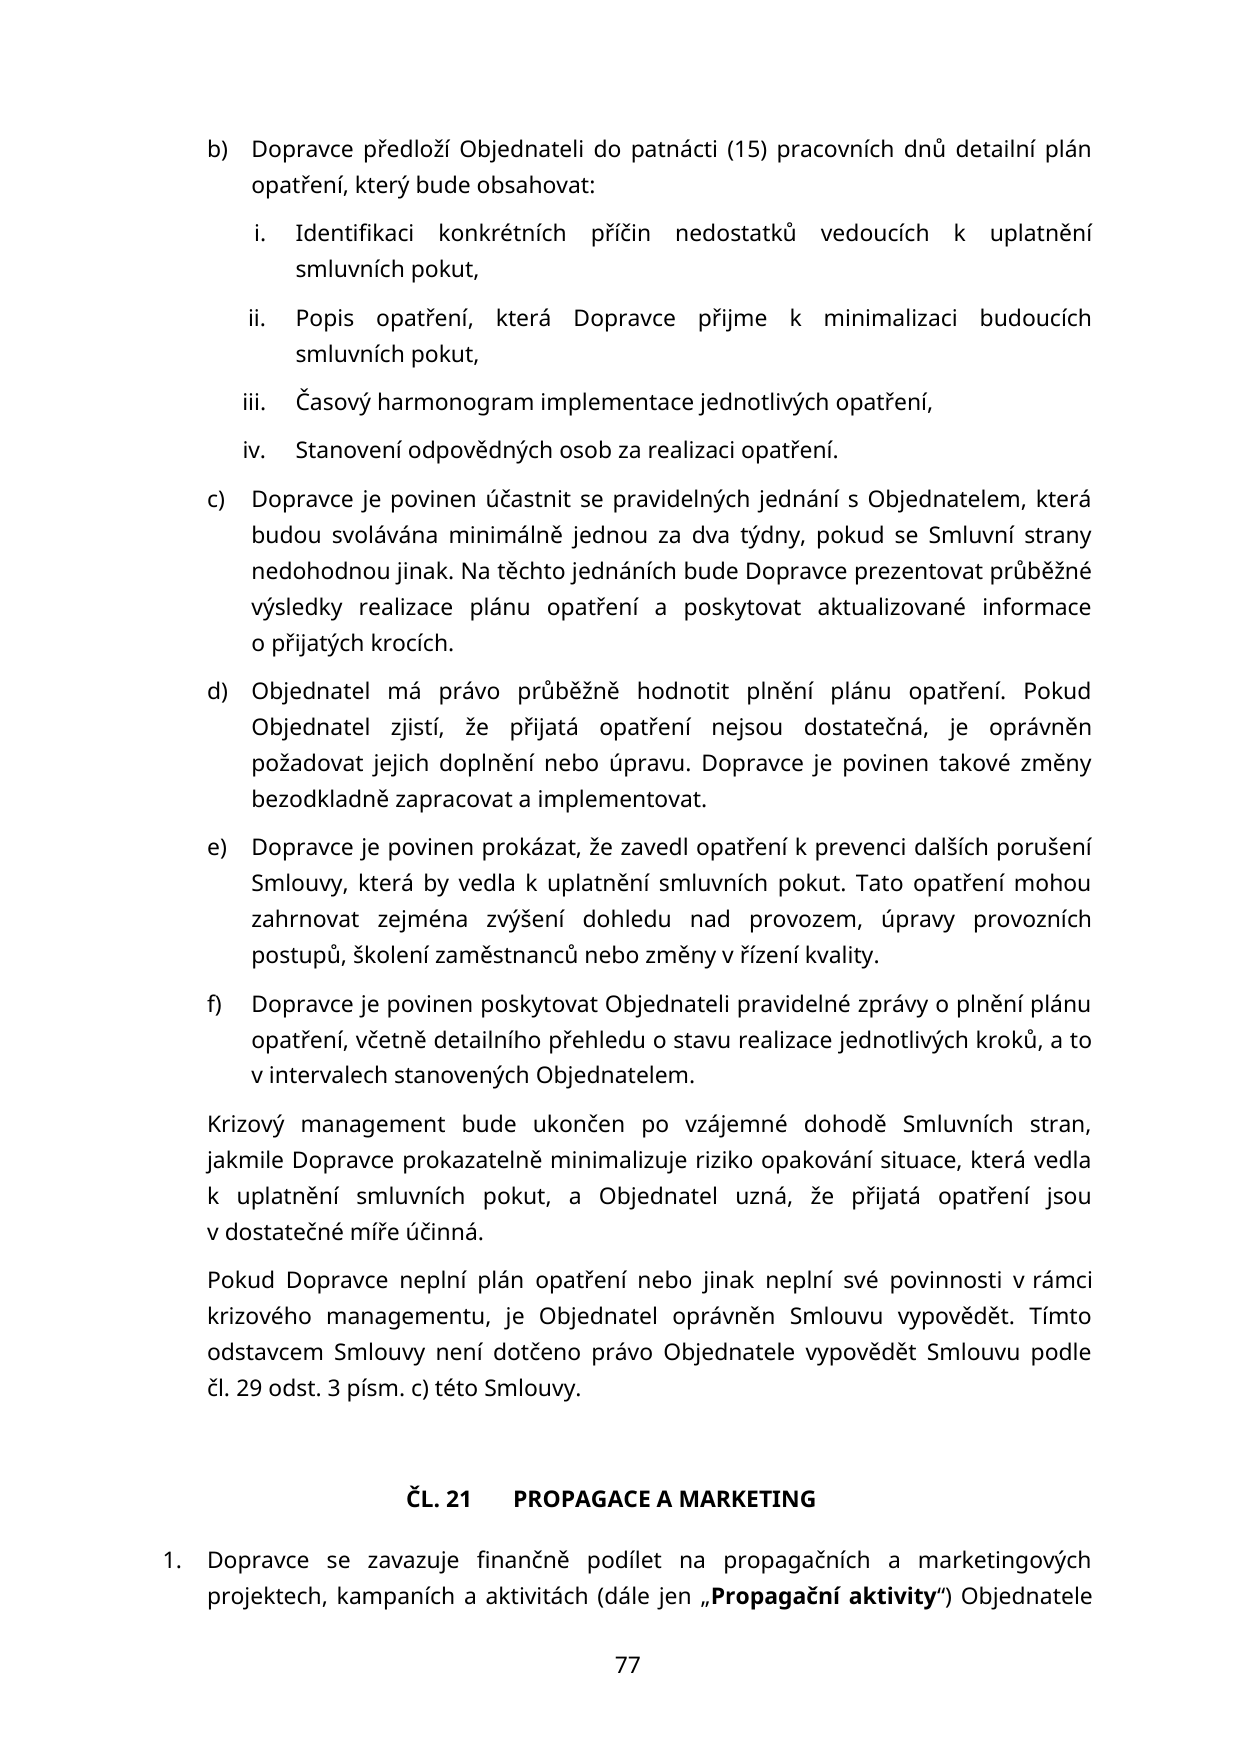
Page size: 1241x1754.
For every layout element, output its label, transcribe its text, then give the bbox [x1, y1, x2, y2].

list Dopravce je povinen poskytovat Objednateli pravidelné zprávy o plnění plánu opatření, včetně detailního přehledu o stavu realizace jednotlivých kroků, a to v intervalech stanovených Objednatelem. [207, 988, 1093, 1091]
list Identifikaci konkrétních příčin nedostatků vedoucích k uplatnění smluvních pokut, [266, 217, 1093, 284]
list Objednatel má právo průběžně hodnotit plnění plánu opatření. Pokud Objednatel zjistí, že přijatá opatření nejsou dostatečná, je oprávněn požadovat jejich doplnění nebo úpravu. Dopravce je povinen takové změny bezodkladně zapracovat a implementovat. [207, 675, 1093, 814]
subtitle PROPAGACE A MARKETING [162, 1483, 1093, 1514]
list Popis opatření, která Dopravce přijme k minimalizaci budoucích smluvních pokut, [266, 302, 1093, 369]
list Krizový management bude ukončen po vzájemné dohodě Smluvních stran, jakmile Dopravce prokazatelně minimalizuje riziko opakování situace, která vedla k uplatnění smluvních pokut, a Objednatel uzná, že přijatá opatření jsou v dostatečné míře účinná. [207, 1108, 1093, 1247]
list Časový harmonogram implementace jednotlivých opatření, [266, 386, 1093, 417]
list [162, 1544, 1093, 1611]
list Dopravce je povinen účastnit se pravidelných jednání s Objednatelem, která budou svolávána minimálně jednou za dva týdny, pokud se Smluvní strany nedohodnou jinak. Na těchto jednáních bude Dopravce prezentovat průběžné výsledky realizace plánu opatření a poskytovat aktualizované informace o přijatých krocích. [207, 483, 1093, 658]
list Dopravce předloží Objednateli do patnácti (15) pracovních dnů detailní plán opatření, který bude obsahovat: [207, 133, 1093, 200]
list Pokud Dopravce neplní plán opatření nebo jinak neplní své povinnosti v rámci krizového managementu, je Objednatel oprávněn Smlouvu vypovědět. Tímto odstavcem Smlouvy není dotčeno právo Objednatele vypovědět Smlouvu podle čl. 29 odst. 3 písm. c) této Smlouvy. [207, 1264, 1093, 1403]
list Dopravce je povinen prokázat, že zavedl opatření k prevenci dalších porušení Smlouvy, která by vedla k uplatnění smluvních pokut. Tato opatření mohou zahrnovat zejména zvýšení dohledu nad provozem, úpravy provozních postupů, školení zaměstnanců nebo změny v řízení kvality. [207, 831, 1093, 970]
list Stanovení odpovědných osob za realizaci opatření. [266, 434, 1093, 466]
